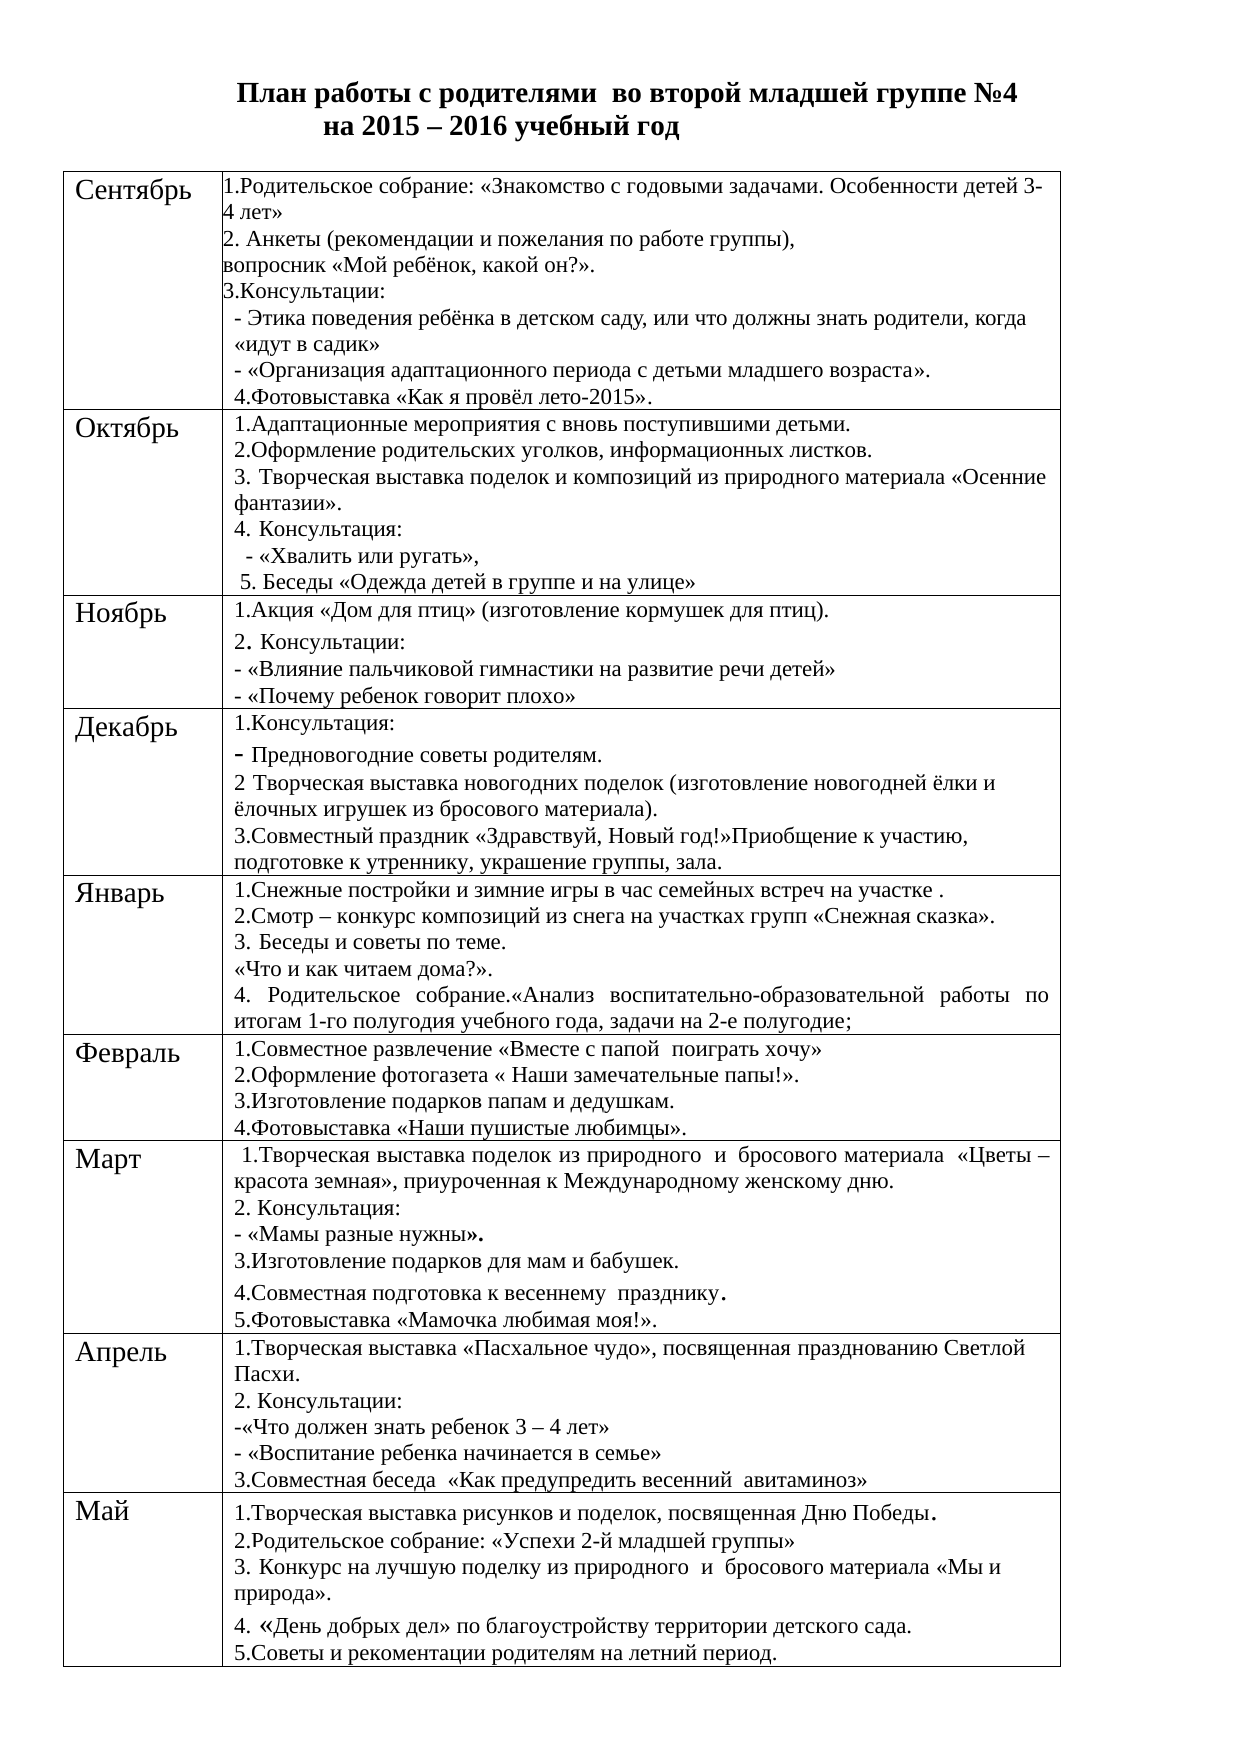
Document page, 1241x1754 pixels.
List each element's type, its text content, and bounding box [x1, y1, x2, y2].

table_cell 1.Консультация: - Предновогодние советы родителям. 2 Творческая выставка новогодних поделок (изготовление новогодней ёлки и ёлочных игрушек из бросового материала). 3.Совместный праздник «Здравствуй, Новый год!»Приобщение к участию, подготовке к утреннику, украшение группы, зала. [223, 709, 1060, 874]
table_cell 1.Совместное развлечение «Вместе с папой поиграть хочу» 2.Оформление фотогазета « Наши замечательные папы!». 3.Изготовление подарков папам и дедушкам. 4.Фотовыставка «Наши пушистые любимцы». [223, 1035, 1060, 1140]
table_header Сентябрь [64, 172, 222, 409]
table_cell Апрель [64, 1334, 222, 1492]
table_cell Октябрь [64, 410, 222, 594]
table_cell 1.Творческая выставка рисунков и поделок, посвященная Дню Победы. 2.Родительское собрание: «Успехи 2-й младшей группы» 3. Конкурс на лучшую поделку из природного и бросового материала «Мы и природа». 4. «День добрых дел» по благоустройству территории детского сада. 5.Советы и рекоментации родителям на летний период. [223, 1493, 1060, 1666]
table_cell Февраль [64, 1035, 222, 1140]
table_cell Январь [64, 876, 222, 1034]
table_cell Март [64, 1141, 222, 1333]
table_cell Декабрь [64, 709, 222, 874]
table_cell Май [64, 1493, 222, 1666]
table_cell Ноябрь [64, 596, 222, 708]
table_cell 1.Акция «Дом для птиц» (изготовление кормушек для птиц). 2. Консультации: - «Влияние пальчиковой гимнастики на развитие речи детей» - «Почему ребенок говорит плохо» [223, 596, 1060, 708]
table_cell 1.Адаптационные мероприятия с вновь поступившими детьми. 2.Оформление родительских уголков, информационных листков. 3. Творческая выставка поделок и композиций из природного материала «Осенние фантазии». 4. Консультация: - «Хвалить или ругать», 5. Беседы «Одежда детей в группе и на улице» [223, 410, 1060, 594]
table_header 1.Родительское собрание: «Знакомство с годовыми задачами. Особенности детей 3- 4 лет» 2. Анкеты (рекомендации и пожелания по работе группы), вопросник «Мой ребёнок, какой он?». 3.Консультации: - Этика поведения ребёнка в детском саду, или что должны знать родители, когда «идут в садик» - «Организация адаптационного периода с детьми младшего возраста». 4.Фотовыставка «Как я провёл лето-2015». [223, 172, 1060, 409]
table_cell 1.Творческая выставка поделок из природного и бросового материала «Цветы – красота земная», приуроченная к Международному женскому дню. 2. Консультация: - «Мамы разные нужны». 3.Изготовление подарков для мам и бабушек. 4.Совместная подготовка к весеннему празднику. 5.Фотовыставка «Мамочка любимая моя!». [223, 1141, 1060, 1333]
text на 2015 – 2016 учебный год [75, 108, 1165, 142]
table_cell 1.Снежные постройки и зимние игры в час семейных встреч на участке . 2.Смотр – конкурс композиций из снега на участках групп «Снежная сказка». 3. Беседы и советы по теме. «Что и как читаем дома?». 4. Родительское собрание.«Анализ воспитательно-образовательной работы по итогам 1-го полугодия учебного года, задачи на 2-е полугодие; [223, 876, 1060, 1034]
text План работы с родителями во второй младшей группе №4 [0, 75, 1165, 108]
table_cell 1.Творческая выставка «Пасхальное чудо», посвященная празднованию Светлой Пасхи. 2. Консультации: -«Что должен знать ребенок 3 – 4 лет» - «Воспитание ребенка начинается в семье» 3.Совместная беседа «Как предупредить весенний авитаминоз» [223, 1334, 1060, 1492]
